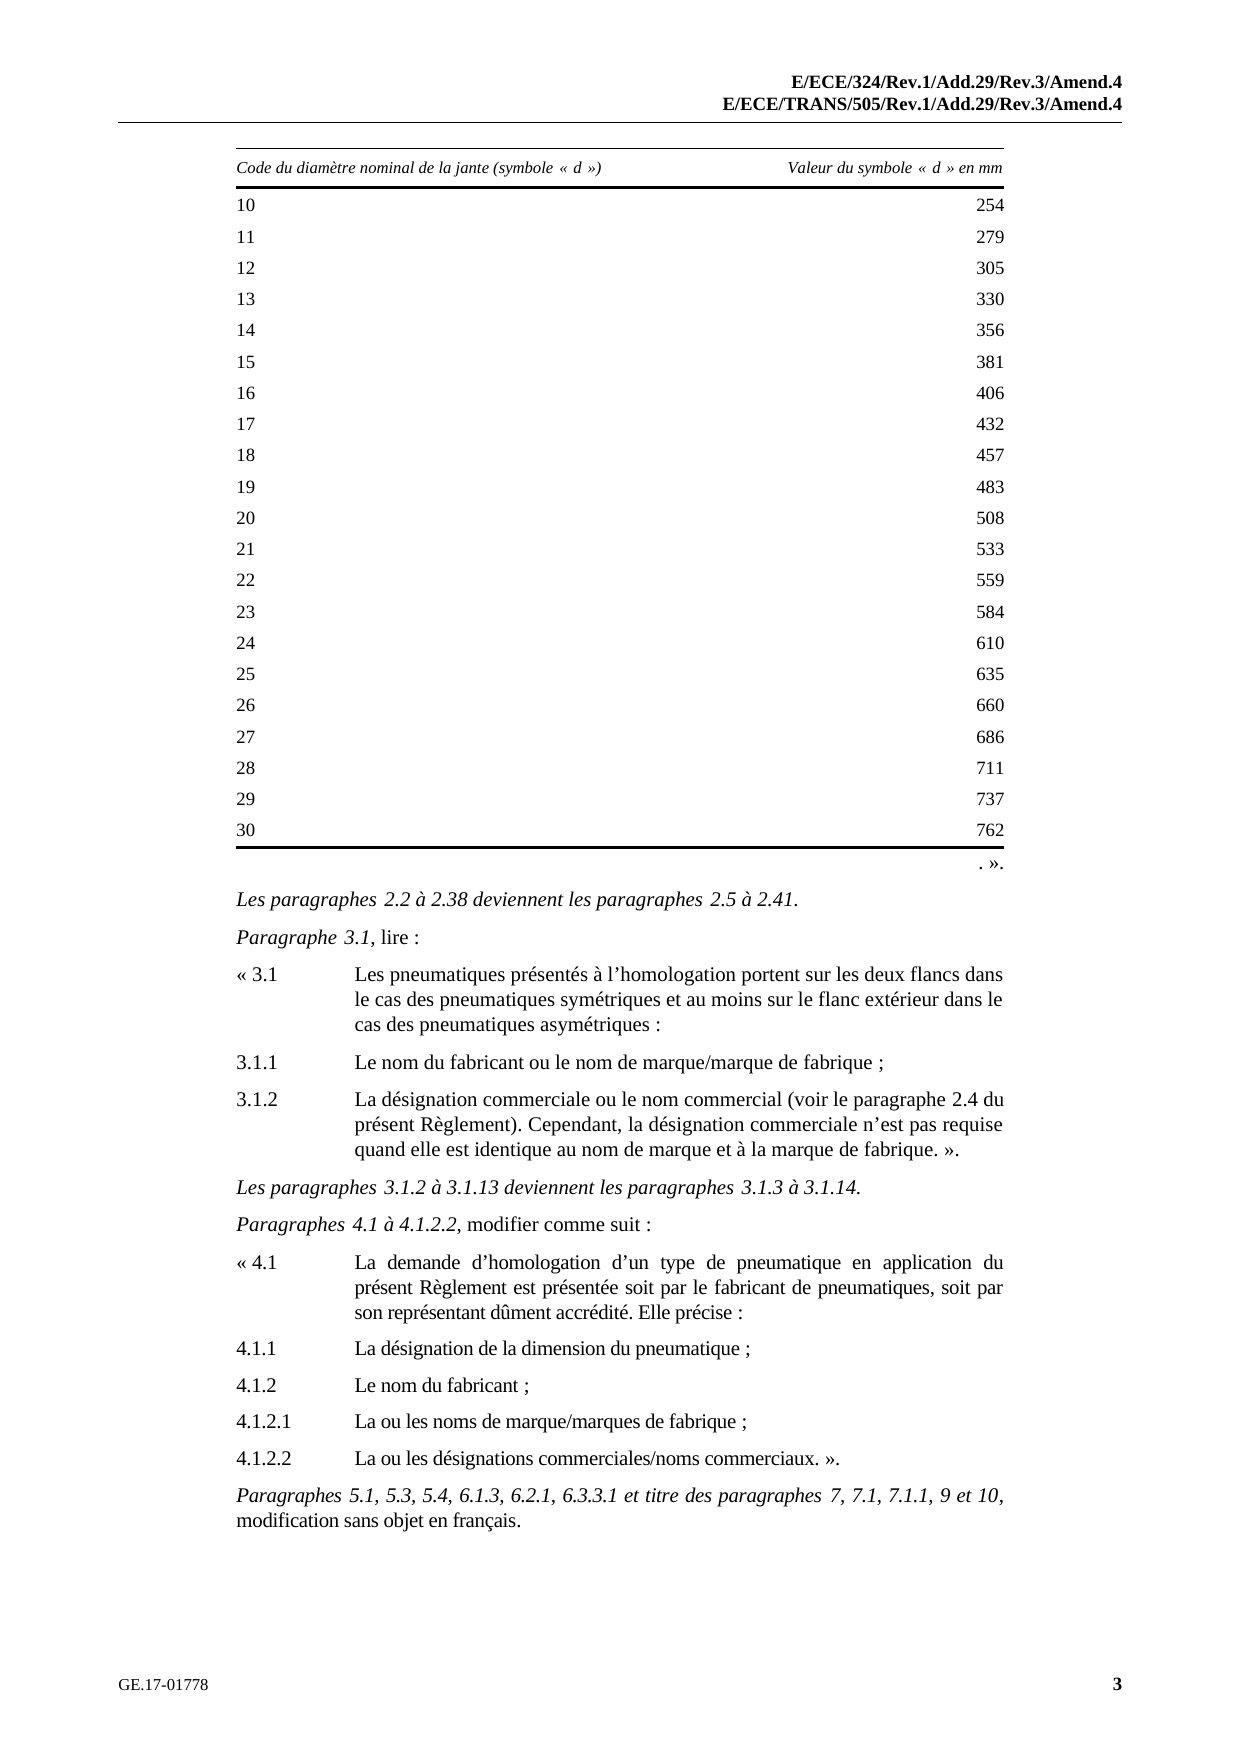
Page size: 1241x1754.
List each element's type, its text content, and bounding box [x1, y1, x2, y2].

text Les paragraphes 2.2 à 2.38 deviennent les paragraphes 2.5 à 2.41. [236, 886, 1004, 911]
table_cell 25 [236, 658, 628, 689]
text Paragraphes 5.1, 5.3, 5.4, 6.1.3, 6.2.1, 6.3.3.1 et titre des paragraphes 7, 7.1, 7.1.1, 9 et 10, modification sans objet en français. [236, 1482, 1004, 1532]
table_cell 711 [629, 752, 1004, 783]
table_cell 330 [629, 283, 1004, 314]
text 4.1.2.2 La ou les désignations commerciales/noms commerciaux. ». [236, 1446, 1004, 1470]
table_cell 508 [629, 502, 1004, 533]
table_cell 27 [236, 721, 628, 752]
text . ». [236, 849, 1004, 874]
table_cell 16 [236, 377, 628, 408]
text 4.1.2 Le nom du fabricant ; [236, 1373, 1004, 1397]
table_cell 28 [236, 752, 628, 783]
table_cell 15 [236, 346, 628, 377]
text 3.1.2 La désignation commerciale ou le nom commercial (voir le paragraphe 2.4 du présent Règlement). Cependant, la désignation commerciale n’est pas requise quand elle est identique au nom de marque et à la marque de fabrique. ». [236, 1086, 1004, 1161]
table_cell 432 [629, 408, 1004, 439]
table_cell 584 [629, 596, 1004, 627]
table_cell 381 [629, 346, 1004, 377]
table_cell 356 [629, 314, 1004, 346]
text Les paragraphes 3.1.2 à 3.1.13 deviennent les paragraphes 3.1.3 à 3.1.14. [236, 1174, 1004, 1199]
table_cell 17 [236, 408, 628, 439]
table_cell 305 [629, 252, 1004, 283]
table_cell 23 [236, 596, 628, 627]
table_cell 279 [629, 221, 1004, 252]
table_cell 20 [236, 502, 628, 533]
table_cell 406 [629, 377, 1004, 408]
text 3.1.1 Le nom du fabricant ou le nom de marque/marque de fabrique ; [236, 1049, 1004, 1074]
table_cell 635 [629, 658, 1004, 689]
table_cell 457 [629, 439, 1004, 471]
table_cell 19 [236, 471, 628, 502]
table_cell 660 [629, 689, 1004, 721]
table_cell 13 [236, 283, 628, 314]
table_cell 254 [629, 189, 1004, 221]
table_cell 10 [236, 189, 628, 221]
text « 3.1 Les pneumatiques présentés à l’homologation portent sur les deux flancs dans le cas des pneumatiques symétriques et au moins sur le flanc extérieur dans le cas des pneumatiques asymétriques : [236, 961, 1004, 1036]
table_cell 26 [236, 689, 628, 721]
table_header Code du diamètre nominal de la jante (symbole « d ») [236, 149, 628, 186]
table_cell 686 [629, 721, 1004, 752]
table_cell 11 [236, 221, 628, 252]
text « 4.1 La demande d’homologation d’un type de pneumatique en application du présent Règlement est présentée soit par le fabricant de pneumatiques, soit par son représentant dûment accrédité. Elle précise : [236, 1249, 1004, 1324]
table_cell 762 [629, 814, 1004, 846]
table_cell 18 [236, 439, 628, 471]
table_cell 610 [629, 627, 1004, 658]
text Paragraphes 4.1 à 4.1.2.2, modifier comme suit : [236, 1211, 1004, 1236]
text 4.1.2.1 La ou les noms de marque/marques de fabrique ; [236, 1409, 1004, 1433]
table_cell 533 [629, 533, 1004, 564]
text Paragraphe 3.1, lire : [236, 924, 1004, 949]
table_cell 12 [236, 252, 628, 283]
table_cell 559 [629, 564, 1004, 596]
table_cell 483 [629, 471, 1004, 502]
table_cell 22 [236, 564, 628, 596]
table_cell 737 [629, 783, 1004, 814]
table_header Valeur du symbole « d » en mm [629, 149, 1004, 186]
table_cell 21 [236, 533, 628, 564]
table_cell 14 [236, 314, 628, 346]
table_cell 30 [236, 814, 628, 846]
table_cell 29 [236, 783, 628, 814]
text 4.1.1 La désignation de la dimension du pneumatique ; [236, 1336, 1004, 1360]
table_cell 24 [236, 627, 628, 658]
